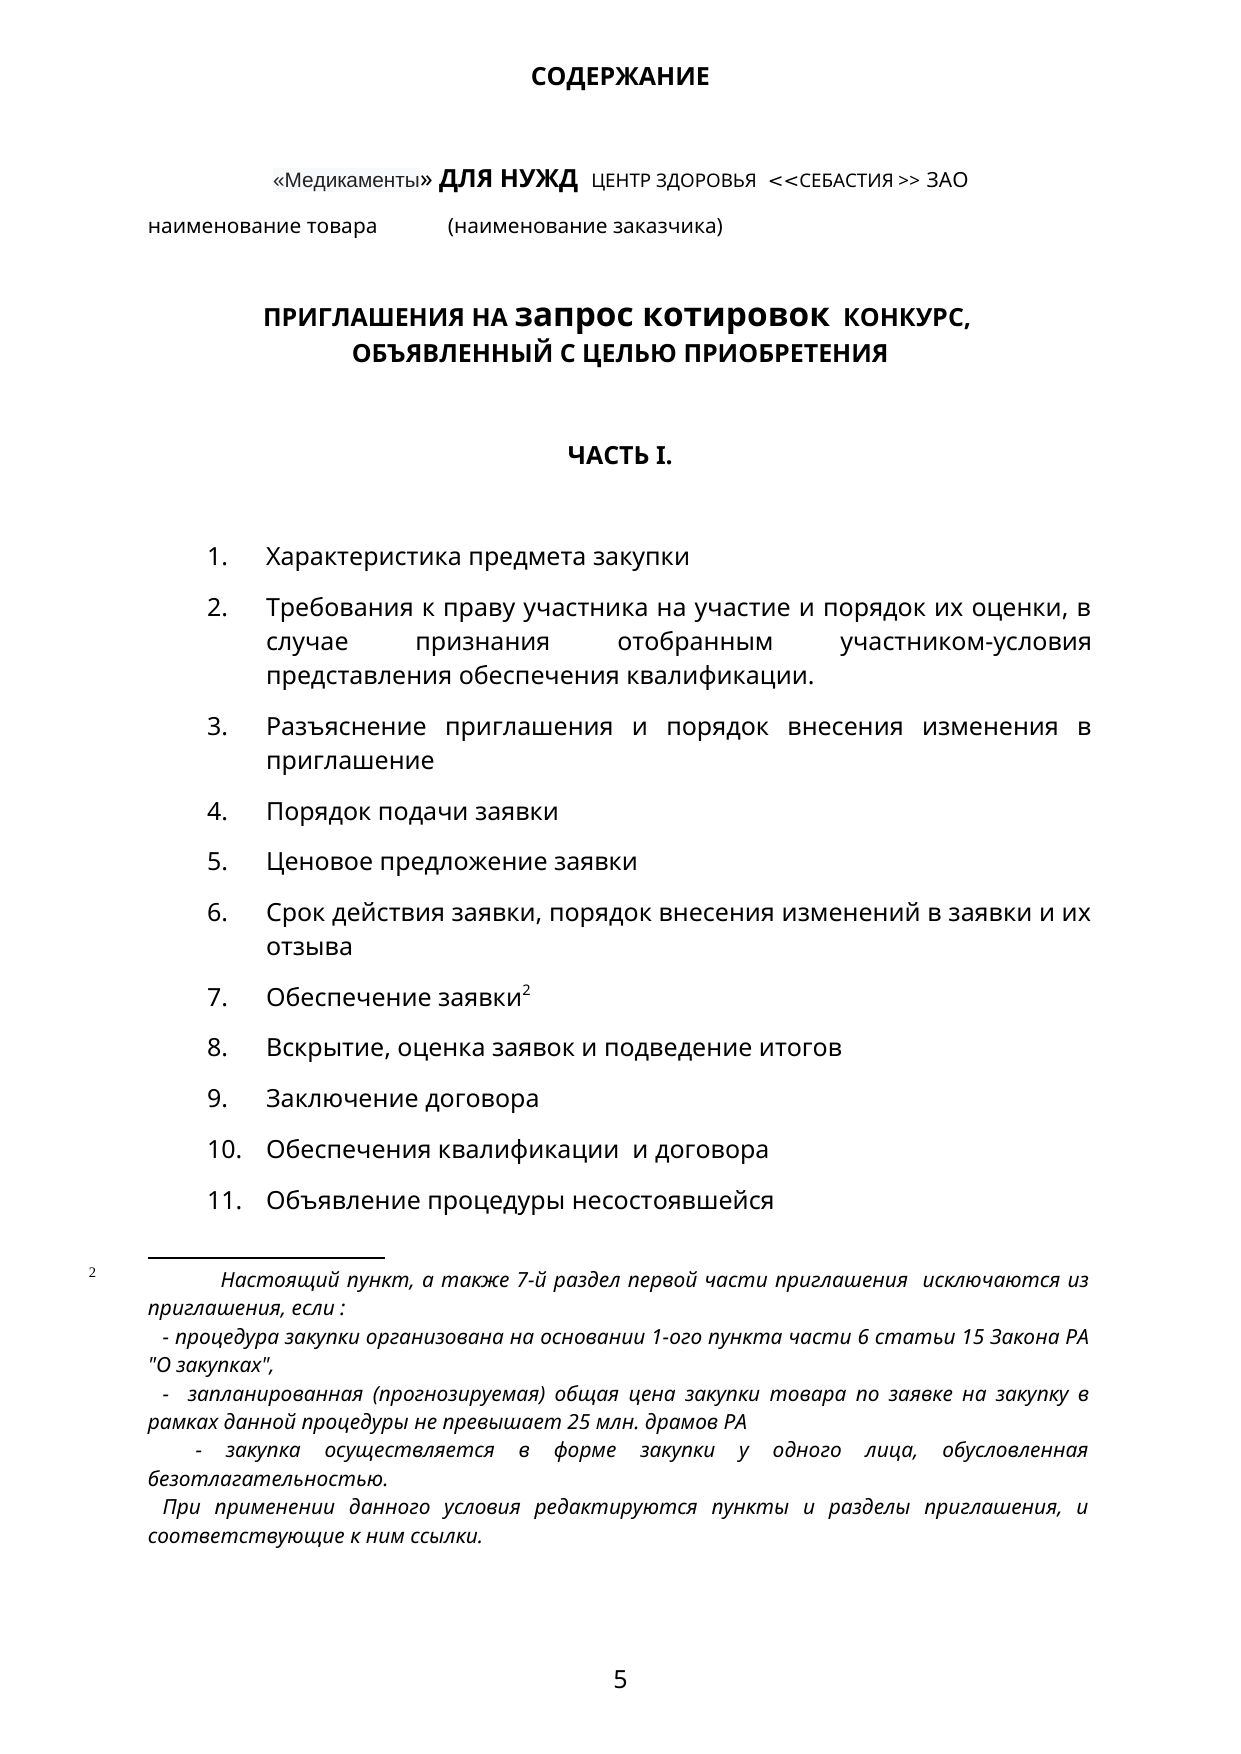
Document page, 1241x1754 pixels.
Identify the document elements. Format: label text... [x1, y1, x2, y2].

text ПРИГЛАШЕНИЯ НА запрос котировок КОНКУРС, ОБЪЯВЛЕННЫЙ С ЦЕЛЬЮ ПРИОБРЕТЕНИЯ [148, 290, 1092, 370]
text 5. Ценовое предложение заявки [207, 844, 1092, 878]
text 8. Вскрытие, оценка заявок и подведение итогов [207, 1030, 1092, 1064]
text 4. Порядок подачи заявки [207, 793, 1092, 827]
text 6. Срок действия заявки, порядок внесения изменений в заявки и их отзыва [207, 894, 1092, 963]
text «Медикаменты» ДЛЯ НУЖД ЦЕНТР ЗДОРОВЬЯ <<СЕБАСТИЯ >> ЗАО [148, 161, 1093, 194]
text 7. Обеспечение заявки [207, 979, 1092, 1013]
text СОДЕРЖАНИЕ [148, 59, 1092, 93]
text ЧАСТЬ I. [148, 437, 1092, 471]
text 11. Объявление процедуры несостоявшейся [207, 1182, 1092, 1216]
text 1. Характеристика предмета закупки [207, 539, 1092, 573]
text 2. Требования к праву участника на участие и порядок их оценки, в случае признания отобранным участником-условия представления обеспечения квалификации. [207, 589, 1092, 692]
text 10. Обеспечения квалификации и договора [207, 1132, 1092, 1166]
text наименование товара (наименование заказчика) [148, 211, 1092, 240]
text 3. Разъяснение приглашения и порядок внесения изменения в приглашение [207, 708, 1092, 776]
text 9. Заключение договора [207, 1081, 1092, 1115]
